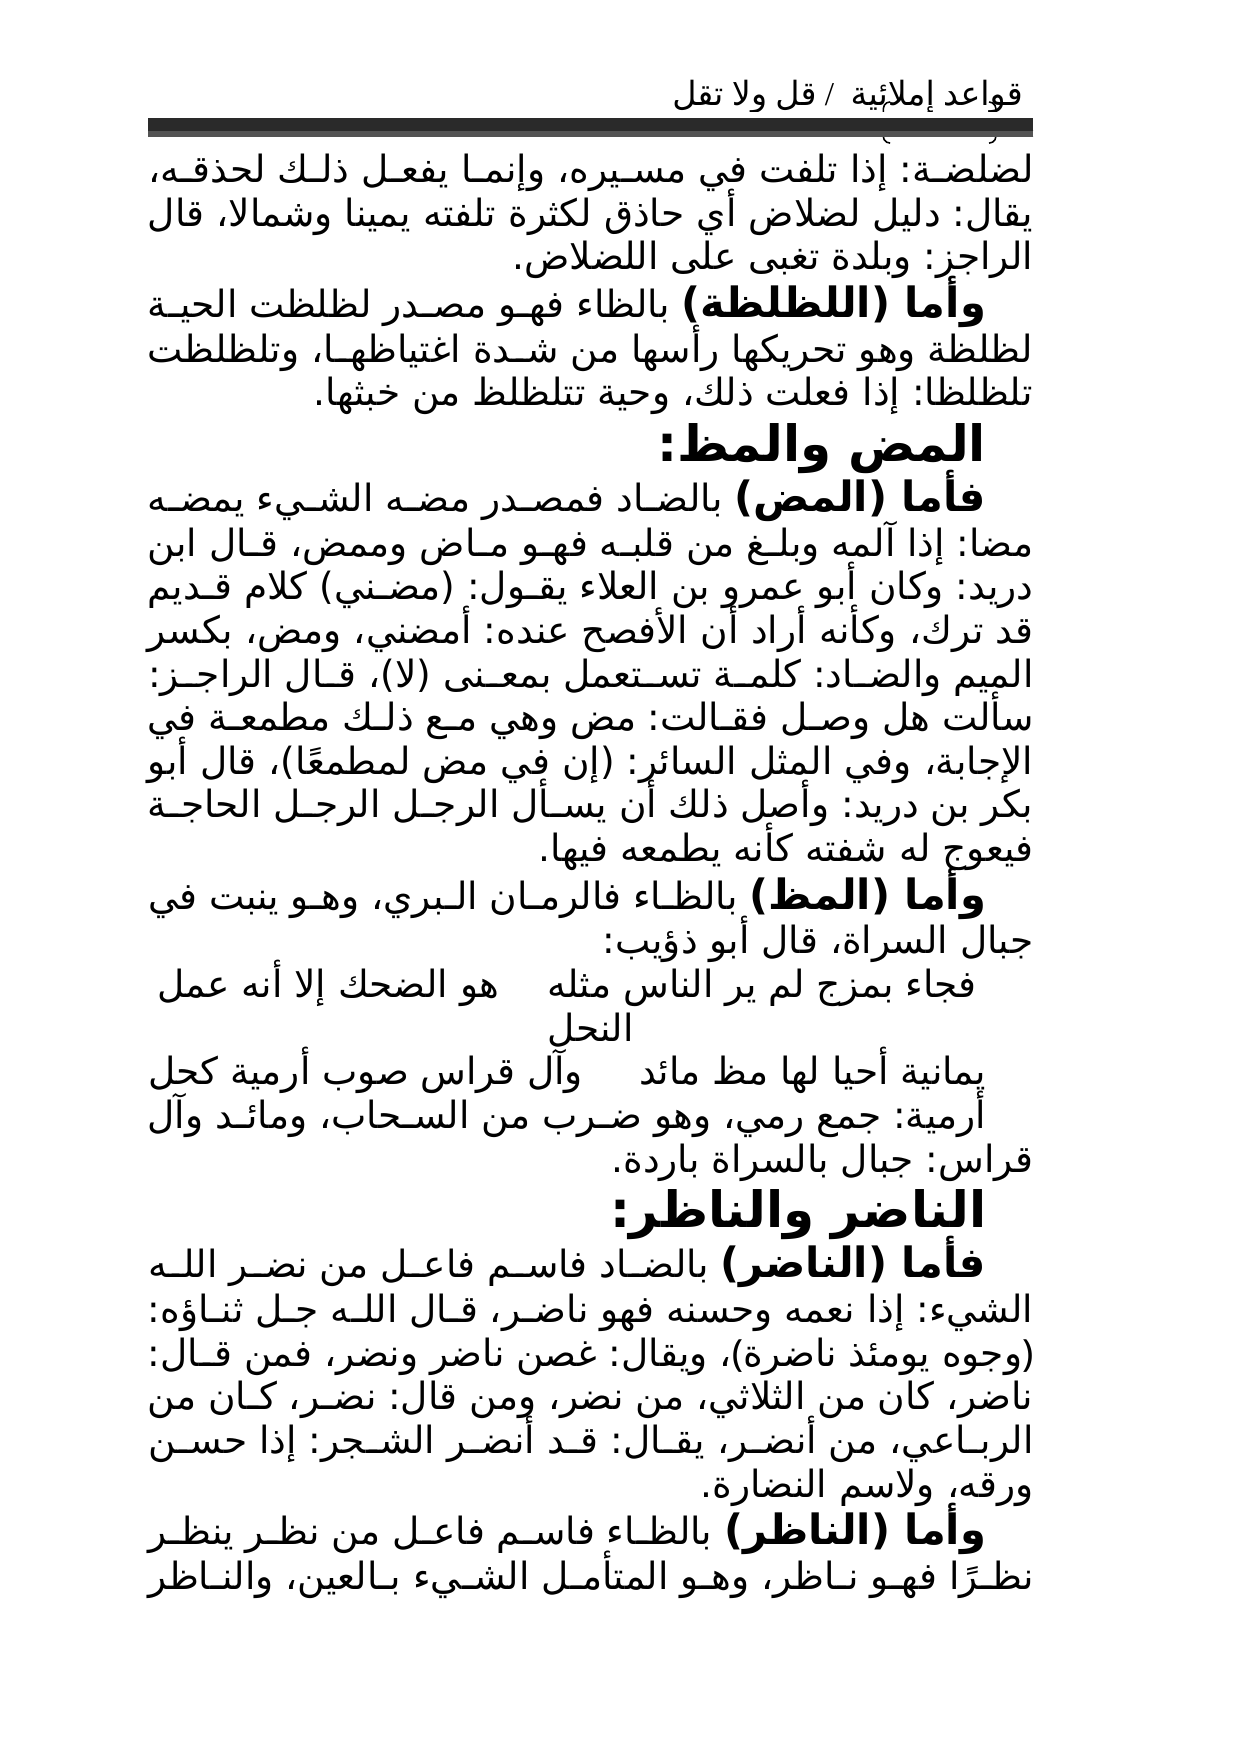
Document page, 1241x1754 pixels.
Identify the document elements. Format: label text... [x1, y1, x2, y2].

text فجاء بمزج لم ير الناس مثله هو الضحك إلا أنه عمل النحل [148, 963, 1033, 1050]
text يمانية أحيا لها مظ مائد وآل قراس صوب أرمية كحل [148, 1050, 1033, 1093]
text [148, 148, 1033, 279]
text فأما (المض) بالضاد فمصدر مضه الشيء يمضه مضا: إذا آلمه وبلغ من قلبه فهو ماض وممض، قال ابن دريد: وكان أبو عمرو بن العلاء يقول: (مضني) كلام قديم قد ترك، وكأنه أراد أن الأفصح عنده: أمضني، ومض، بكسر الميم والضاد: كلمة تستعمل بمعنى (لا)، قال الراجز: سألت هل وصل فقالت: مض وهي مع ذلك مطمعة في الإجابة، وفي المثل السائر: (إن في مض لمطمعًا)، قال أبو بكر بن دريد: وأصل ذلك أن يسأل الرجل الرجل الحاجة فيعوج له شفته كأنه يطمعه فيها. [148, 473, 1033, 870]
text المض والمظ: [148, 414, 1033, 473]
text الناضر والناظر: [148, 1181, 1033, 1239]
text فأما (الناضر) بالضاد فاسم فاعل من نضر الله الشيء: إذا نعمه وحسنه فهو ناضر، قال الله جل ثناؤه: ﴿وجوه يومئذ ناضرة﴾، ويقال: غصن ناضر ونضر، فمن قال: ناضر، كان من الثلاثي، من نضر، ومن قال: نضر، كان من الرباعي، من أنضر، يقال: قد أنضر الشجر: إذا حسن ورقه، ولاسم النضارة. [148, 1239, 1033, 1506]
text وأما (المظ) بالظاء فالرمان البري، وهو ينبت في جبال السراة، قال أبو ذؤيب: [148, 870, 1033, 963]
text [148, 1506, 1033, 1598]
text أرمية: جمع رمي، وهو ضرب من السحاب، ومائد وآل قراس: جبال بالسراة باردة. [148, 1093, 1033, 1181]
text وأما (اللظلظة) بالظاء فهو مصدر لظلظت الحية لظلظة وهو تحريكها رأسها من شدة اغتياظها، وتلظلظت تلظلظا: إذا فعلت ذلك، وحية تتلظلظ من خبثها. [148, 279, 1033, 414]
